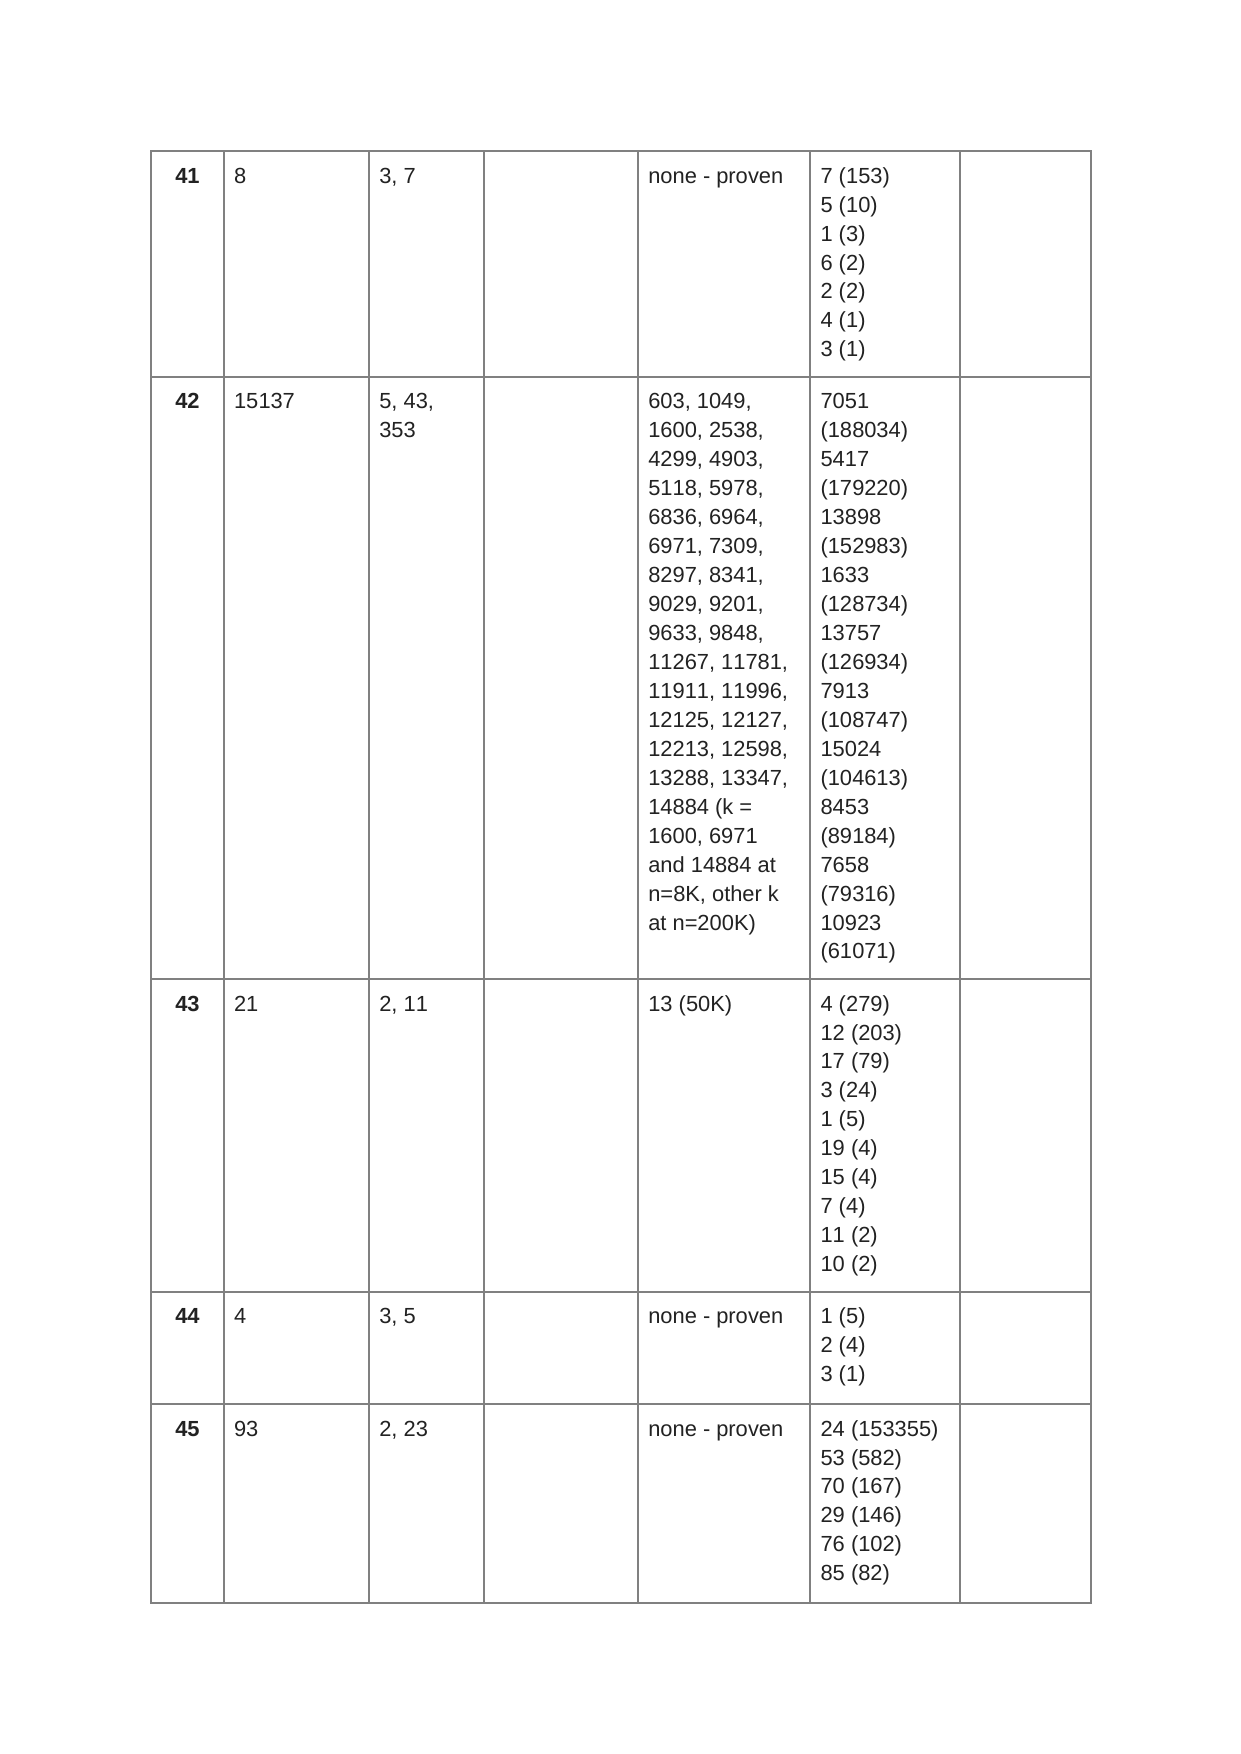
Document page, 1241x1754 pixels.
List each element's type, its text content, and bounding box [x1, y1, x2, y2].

table_cell 5, 43, 353 [370, 378, 483, 978]
table_cell 21 [225, 980, 368, 1291]
table_cell 41 [152, 152, 223, 376]
table_cell 4 [225, 1293, 368, 1403]
table_cell none - proven [639, 1405, 809, 1602]
table_cell none - proven [639, 152, 809, 376]
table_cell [811, 1405, 959, 1602]
table_cell 45 [152, 1405, 223, 1602]
table_cell [961, 980, 1090, 1291]
table_cell [961, 152, 1090, 376]
table_cell 2, 11 [370, 980, 483, 1291]
table_cell 3, 7 [370, 152, 483, 376]
table_cell [961, 1405, 1090, 1602]
table_cell 4 (279) 12 (203) 17 (79) 3 (24) 1 (5) 19 (4) 15 (4) 7 (4) 11 (2) 10 (2) [811, 980, 959, 1291]
table_cell [485, 1293, 637, 1403]
table_cell 42 [152, 378, 223, 978]
table_cell 3, 5 [370, 1293, 483, 1403]
table_cell [961, 1293, 1090, 1403]
table_cell [485, 1405, 637, 1602]
table_cell 8 [225, 152, 368, 376]
table_cell 7 (153) 5 (10) 1 (3) 6 (2) 2 (2) 4 (1) 3 (1) [811, 152, 959, 376]
table_cell 43 [152, 980, 223, 1291]
table_cell 93 [225, 1405, 368, 1602]
table_cell [485, 980, 637, 1291]
table_cell [485, 152, 637, 376]
table_cell [485, 378, 637, 978]
table_cell 15137 [225, 378, 368, 978]
table_cell none - proven [639, 1293, 809, 1403]
table_cell 7051 (188034) 5417 (179220) 13898 (152983) 1633 (128734) 13757 (126934) 7913 (108747) 15024 (104613) 8453 (89184) 7658 (79316) 10923 (61071) [811, 378, 959, 978]
table_cell 1 (5) 2 (4) 3 (1) [811, 1293, 959, 1403]
table_cell 44 [152, 1293, 223, 1403]
table_cell 2, 23 [370, 1405, 483, 1602]
table_cell 13 (50K) [639, 980, 809, 1291]
table_cell 603, 1049, 1600, 2538, 4299, 4903, 5118, 5978, 6836, 6964, 6971, 7309, 8297, 8341, 9029, 9201, 9633, 9848, 11267, 11781, 11911, 11996, 12125, 12127, 12213, 12598, 13288, 13347, 14884 (k = 1600, 6971 and 14884 at n=8K, other k at n=200K) [639, 378, 809, 978]
table_cell [961, 378, 1090, 978]
